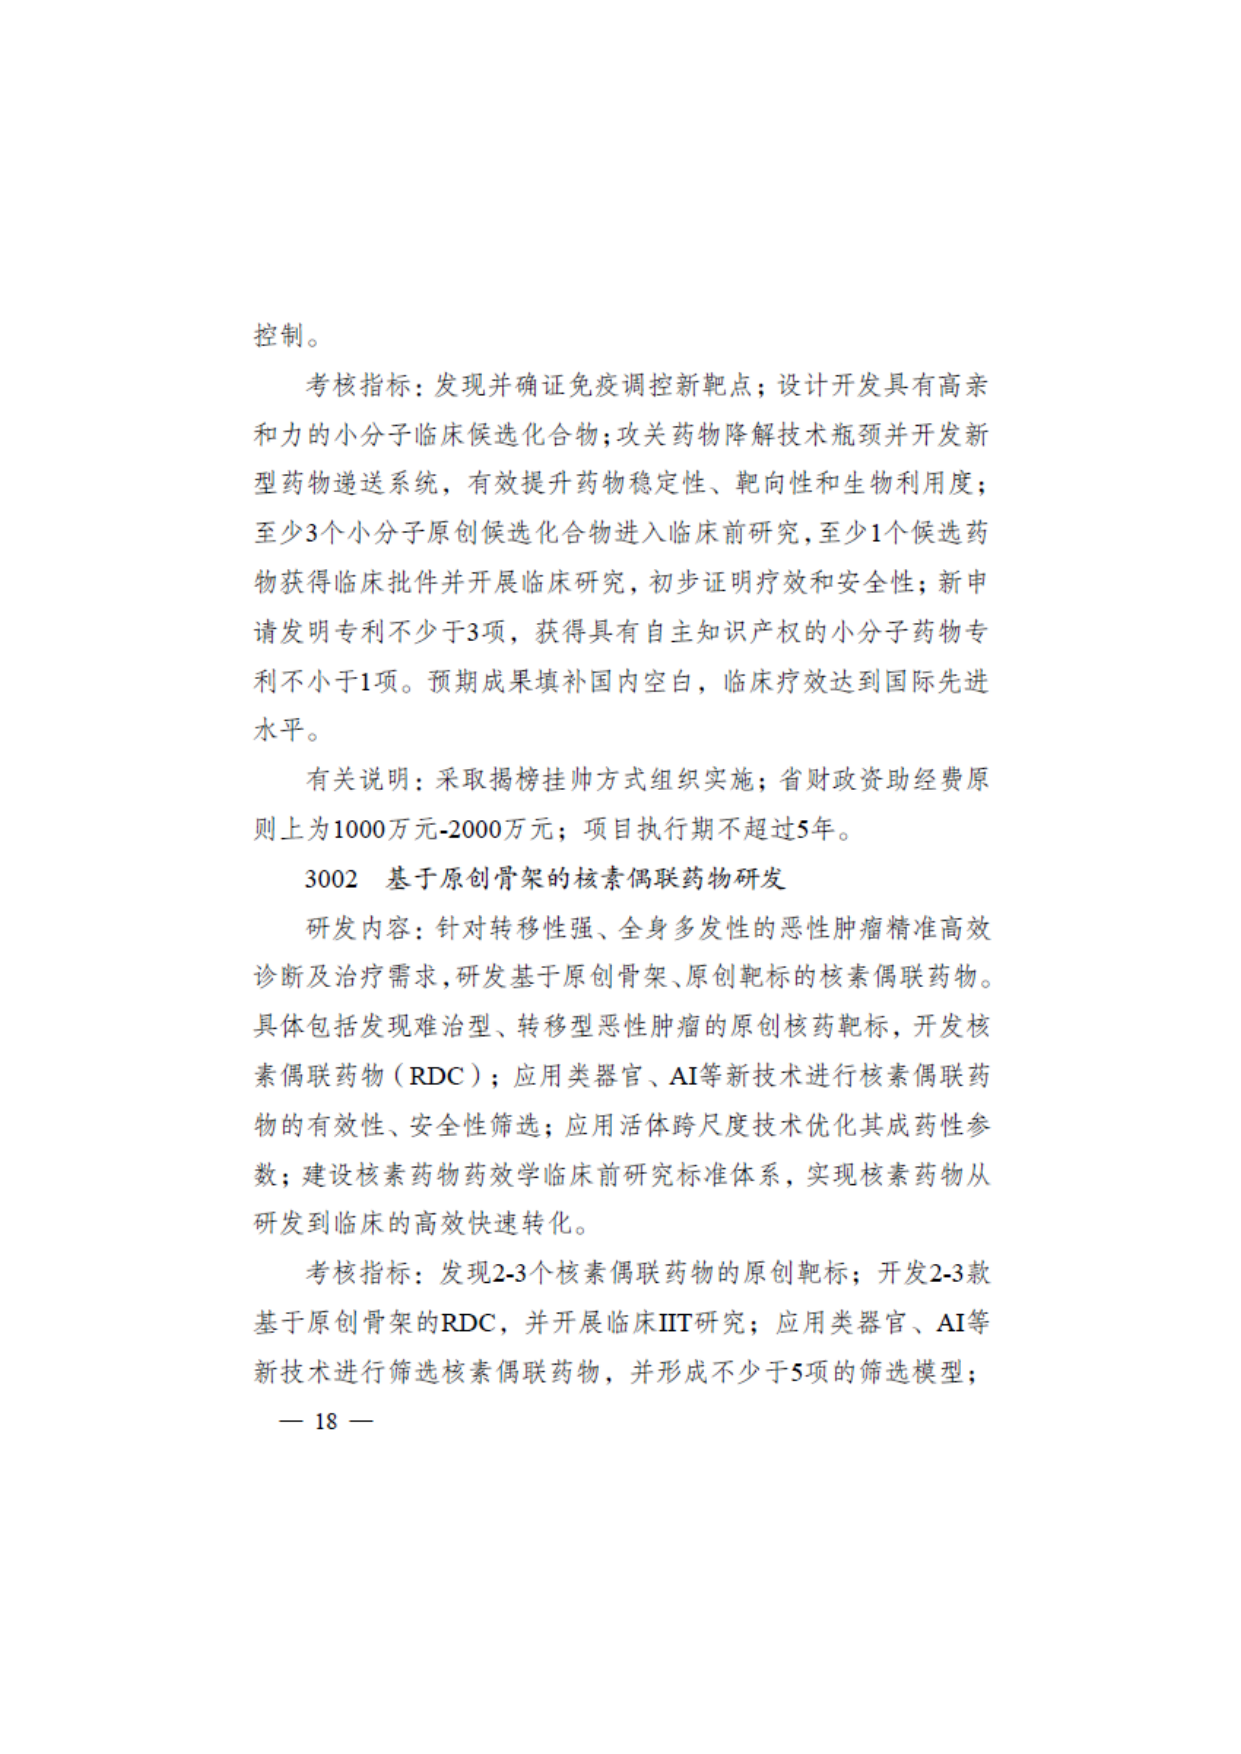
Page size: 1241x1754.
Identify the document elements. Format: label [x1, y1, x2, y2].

picture [187, 295, 1053, 1444]
